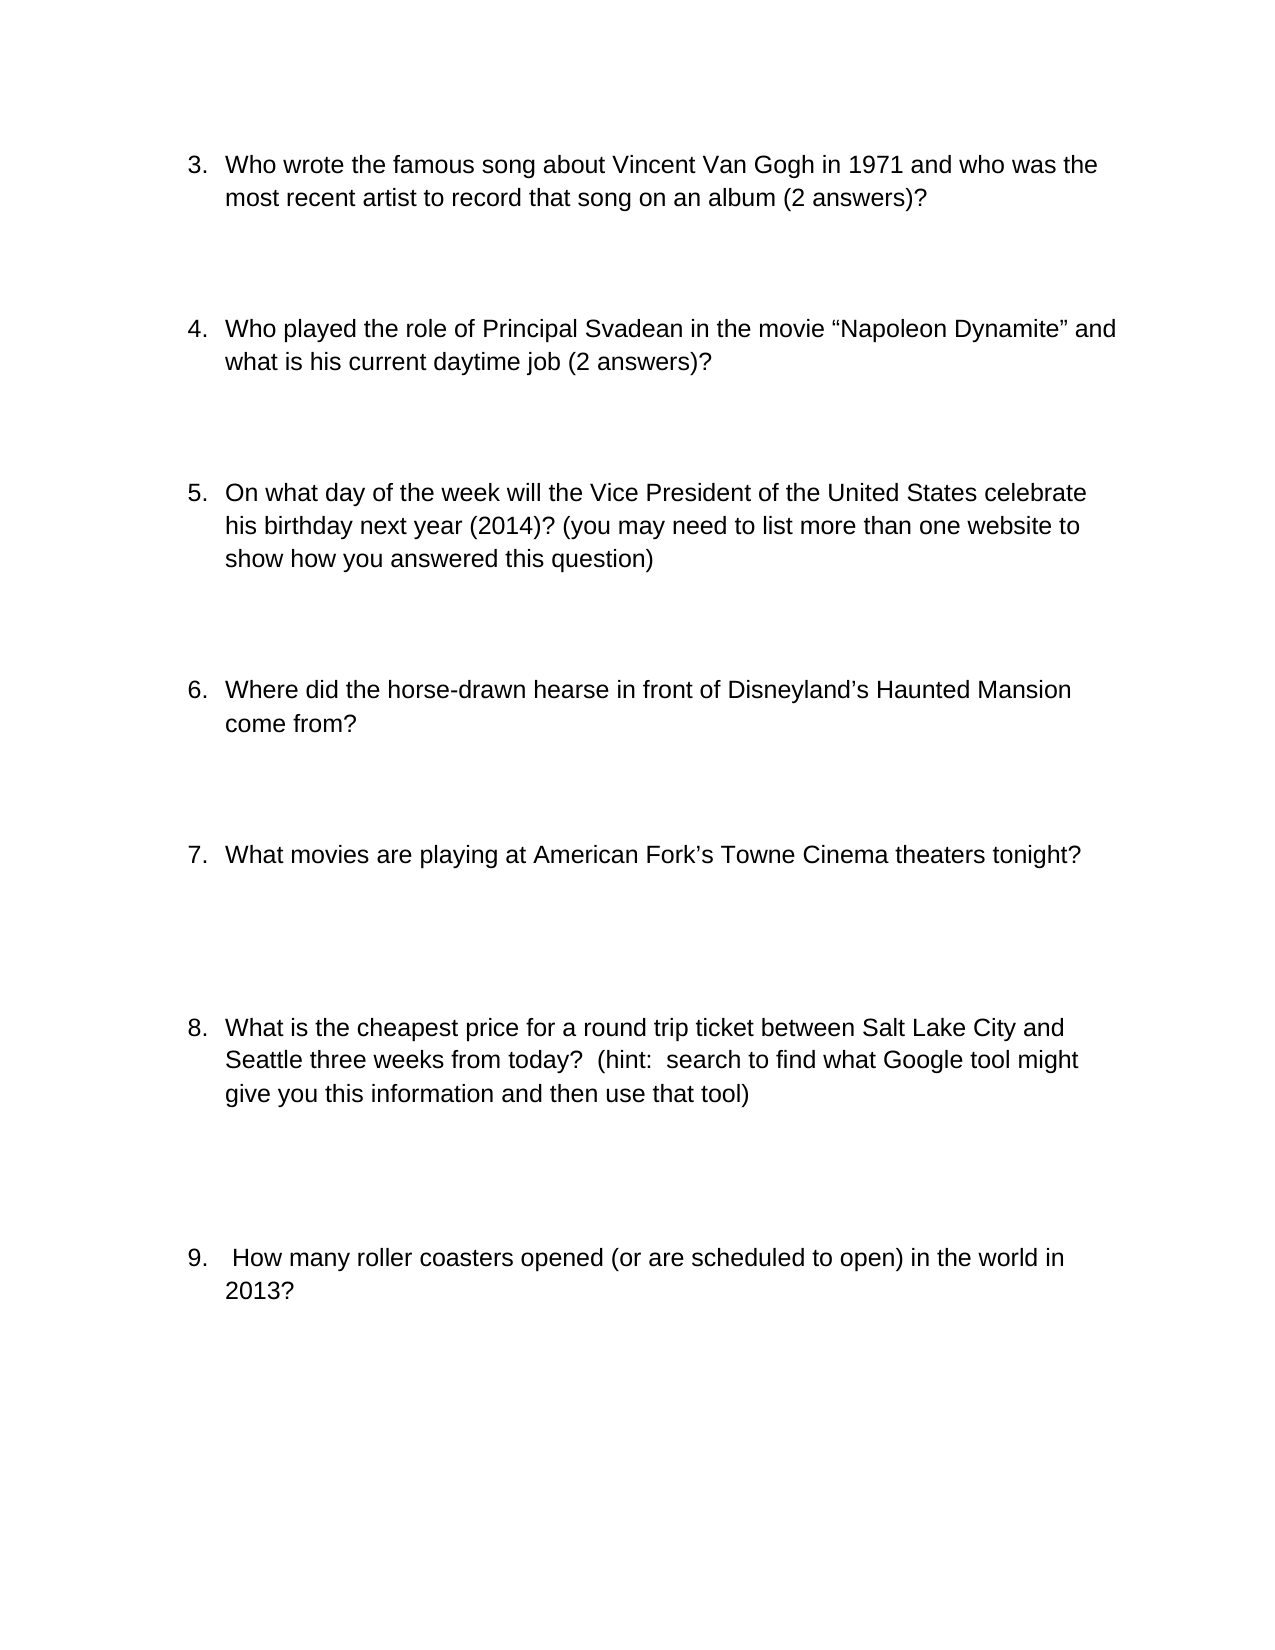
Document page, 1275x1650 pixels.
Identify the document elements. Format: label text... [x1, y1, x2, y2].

list What movies are playing at American Fork’s Towne Cinema theaters tonight? [187, 840, 1125, 868]
list What is the cheapest price for a round trip ticket between Salt Lake City and Seattle three weeks from today? (hint: search to find what Google tool might give you this information and then use that tool) [187, 1012, 1125, 1238]
list Who wrote the famous song about Vincent Van Gogh in 1971 and who was the most recent artist to record that song on an album (2 answers)? [187, 150, 1125, 212]
list How many roller coasters opened (or are scheduled to open) in the world in 2013? [187, 1243, 1125, 1469]
list Where did the horse-drawn hearse in front of Disneyland’s Haunted Mansion come from? [187, 676, 1125, 836]
list Who played the role of Principal Svadean in the movie “Napoleon Dynamite” and what is his current daytime job (2 answers)? [187, 314, 1125, 474]
list On what day of the week will the Vice President of the United States celebrate his birthday next year (2014)? (you may need to list more than one website to show how you answered this question) [187, 478, 1125, 671]
